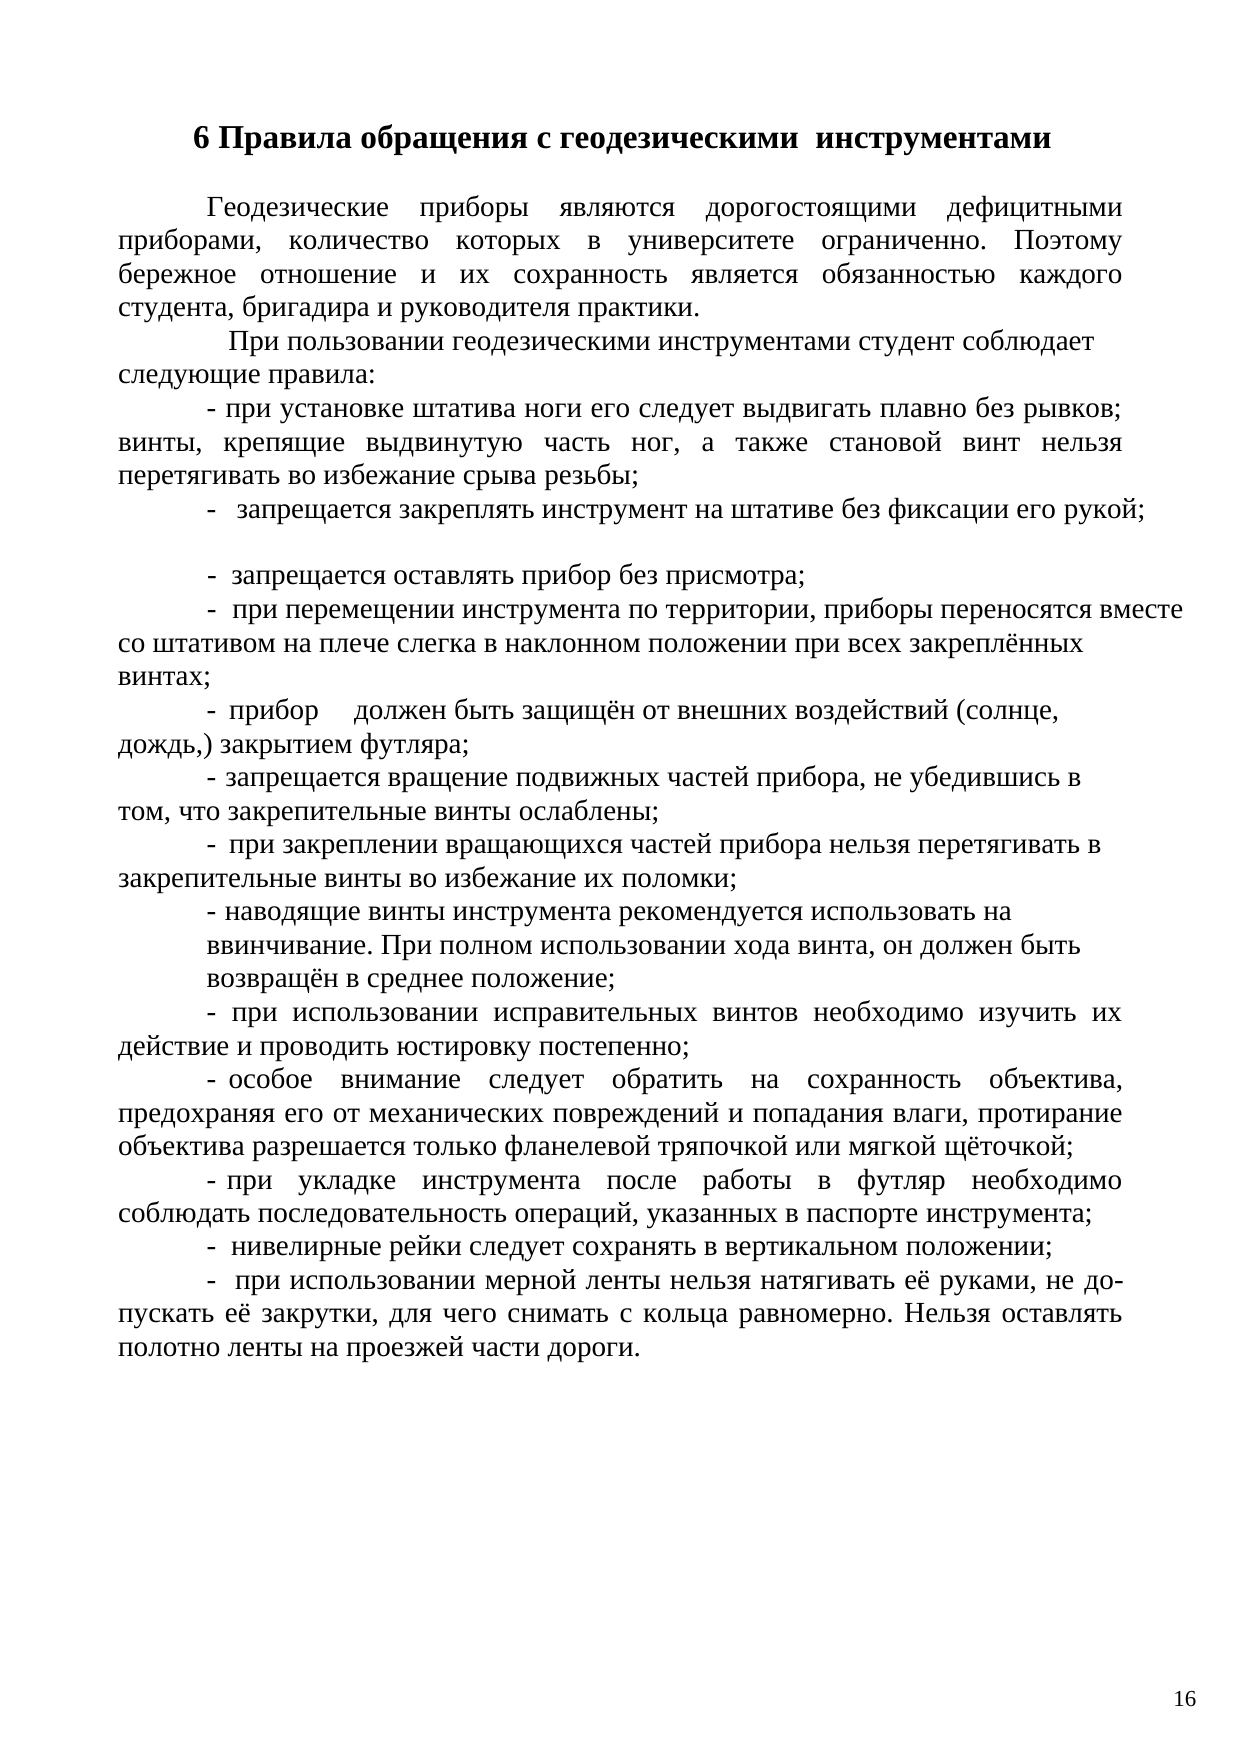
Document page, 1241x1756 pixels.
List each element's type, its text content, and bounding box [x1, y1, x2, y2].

list запрещается оставлять прибор без присмотра; [207, 558, 1221, 591]
list наводящие винты инструмента рекомендуется использовать на ввинчивание. При полном использовании хода винта, он должен быть возвращён в среднее положение; [206, 893, 1123, 994]
text При пользовании геодезическими инструментами студент соблюдает следующие правила: [118, 323, 1095, 390]
list нивелирные рейки следует сохранять в вертикальном положении; [206, 1229, 1221, 1262]
list запрещается вращение подвижных частей прибора, не убедившись в том, что закрепительные винты ослаблены; [118, 759, 1123, 826]
list при установке штатива ноги его следует выдвигать плавно без рывков; винты, крепящие выдвинутую часть ног, а также становой винт нельзя перетягивать во избежание срыва резьбы; [118, 390, 1123, 491]
list запрещается закреплять инструмент на штативе без фиксации его рукой; [206, 491, 1221, 524]
list при использовании исправительных винтов необходимо изучить их действие и проводить юстировку постепенно; [118, 994, 1122, 1061]
list Правила обращения с геодезическими инструментами [193, 118, 1221, 156]
list при закреплении вращающихся частей прибора нельзя перетягивать в закрепительные винты во избежание их поломки; [118, 826, 1123, 893]
list прибор должен быть защищён от внешних воздействий (солнце, дождь,) закрытием футляра; [118, 692, 1123, 759]
text Геодезические приборы являются дорогостоящими дефицитными приборами, количество которых в университете ограниченно. Поэтому бережное отношение и их сохранность является обязанностью каждого студента, бригадира и руководителя практики. [118, 189, 1123, 323]
list при укладке инструмента после работы в футляр необходимо соблюдать последовательность операций, указанных в паспорте инструмента; [118, 1162, 1123, 1229]
list при перемещении инструмента по территории, приборы переносятся вместе со штативом на плече слегка в наклонном положении при всех закреплённых винтах; [118, 591, 1185, 692]
list при использовании мерной ленты нельзя натягивать её руками, не до- пускать её закрутки, для чего снимать с кольца равномерно. Нельзя оставлять полотно ленты на проезжей части дороги. [118, 1262, 1124, 1363]
list особое внимание следует обратить на сохранность объектива, предохраняя его от механических повреждений и попадания влаги, протирание объектива разрешается только фланелевой тряпочкой или мягкой щёточкой; [118, 1061, 1123, 1162]
